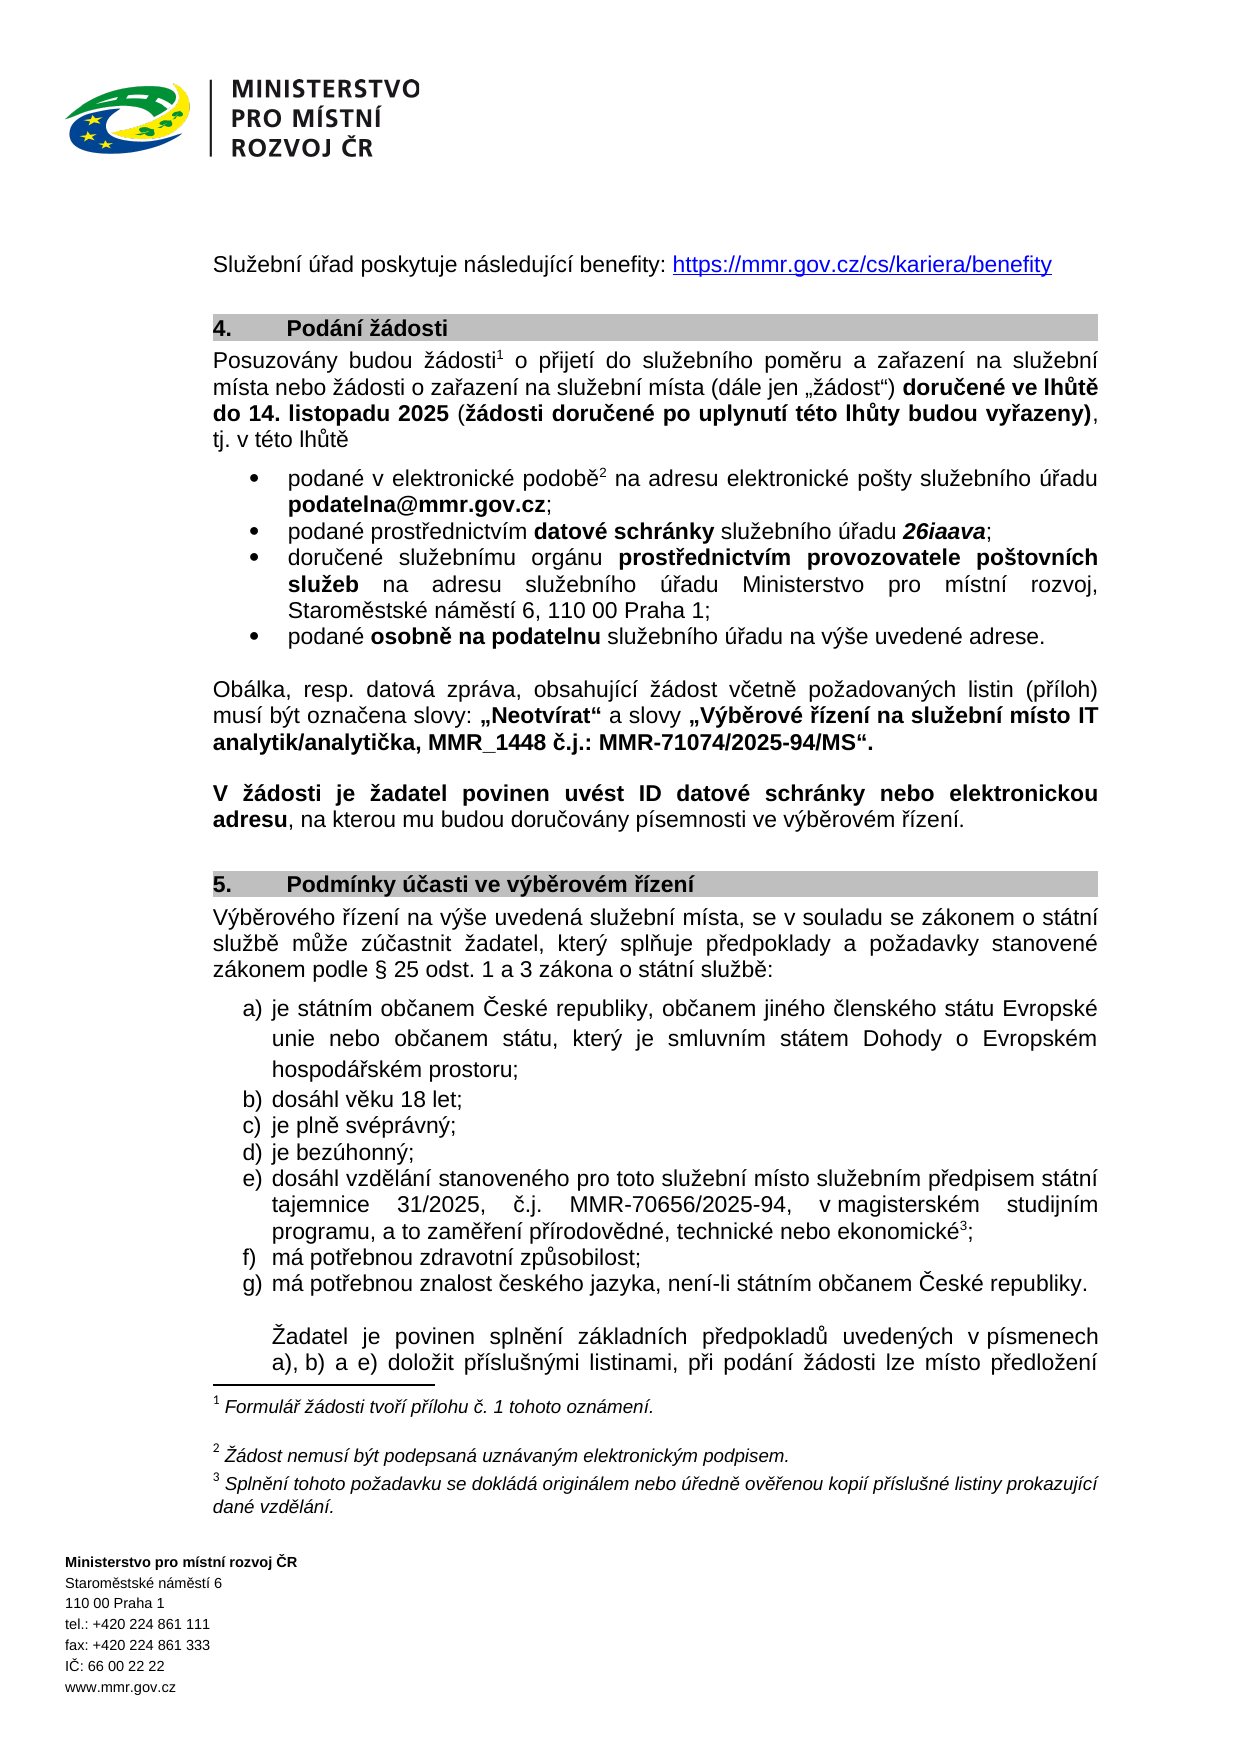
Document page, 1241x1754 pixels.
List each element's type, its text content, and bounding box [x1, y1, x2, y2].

list má potřebnou zdravotní způsobilost; [242, 1244, 1098, 1270]
list je plně svéprávný; [242, 1112, 1098, 1138]
list je státním občanem České republiky, občanem jiného členského státu Evropské unie nebo občanem státu, který je smluvním státem Dohody o Evropském hospodářském prostoru; [242, 995, 1098, 1082]
text Obálka, resp. datová zpráva, obsahující žádost včetně požadovaných listin (příloh) musí být označena slovy: „Neotvírat“ a slovy „Výběrové řízení na služební místo IT analytik/analytička, MMR_1448 č.j.: MMR-71074/2025-94/MS“. [213, 676, 1098, 755]
list podané prostřednictvím datové schránky služebního úřadu 26iaava; [250, 518, 1098, 544]
list dosáhl vzdělání stanoveného pro toto služební místo služebním předpisem státní tajemnice 31/2025, č.j. MMR-70656/2025-94, v magisterském studijním programu, a to zaměření přírodovědné, technické nebo ekonomické; [242, 1165, 1098, 1244]
list má potřebnou znalost českého jazyka, není-li státním občanem České republiky. [242, 1270, 1098, 1297]
text Služební úřad poskytuje následující benefity: https://mmr.gov.cz/cs/kariera/benefity [213, 251, 1098, 277]
subtitle 4. Podání žádosti [213, 314, 1098, 341]
subtitle 5. Podmínky účasti ve výběrovém řízení [213, 871, 1098, 897]
list doručené služebnímu orgánu prostřednictvím provozovatele poštovních služeb na adresu služebního úřadu Ministerstvo pro místní rozvoj, Staroměstské náměstí 6, 110 00 Praha 1; [250, 544, 1098, 623]
list dosáhl věku 18 let; [242, 1086, 1098, 1112]
list podané osobně na podatelnu služebního úřadu na výše uvedené adrese. [250, 623, 1098, 649]
text Výběrového řízení na výše uvedená služební místa, se v souladu se zákonem o státní službě může zúčastnit žadatel, který splňuje předpoklady a požadavky stanovené zákonem podle § 25 odst. 1 a 3 zákona o státní službě: [213, 904, 1098, 983]
text Posuzovány budou žádosti o přijetí do služebního poměru a zařazení na služební místa nebo žádosti o zařazení na služební místa (dále jen „žádost“) doručené ve lhůtě do 14. listopadu 2025 (žádosti doručené po uplynutí této lhůty budou vyřazeny), tj. v této lhůtě [213, 347, 1098, 453]
list podané v elektronické podobě na adresu elektronické pošty služebního úřadu podatelna@mmr.gov.cz; [250, 465, 1098, 518]
picture [65, 79, 420, 157]
text V žádosti je žadatel povinen uvést ID datové schránky nebo elektronickou adresu, na kterou mu budou doručovány písemnosti ve výběrovém řízení. [213, 780, 1098, 833]
list je bezúhonný; [242, 1138, 1098, 1165]
